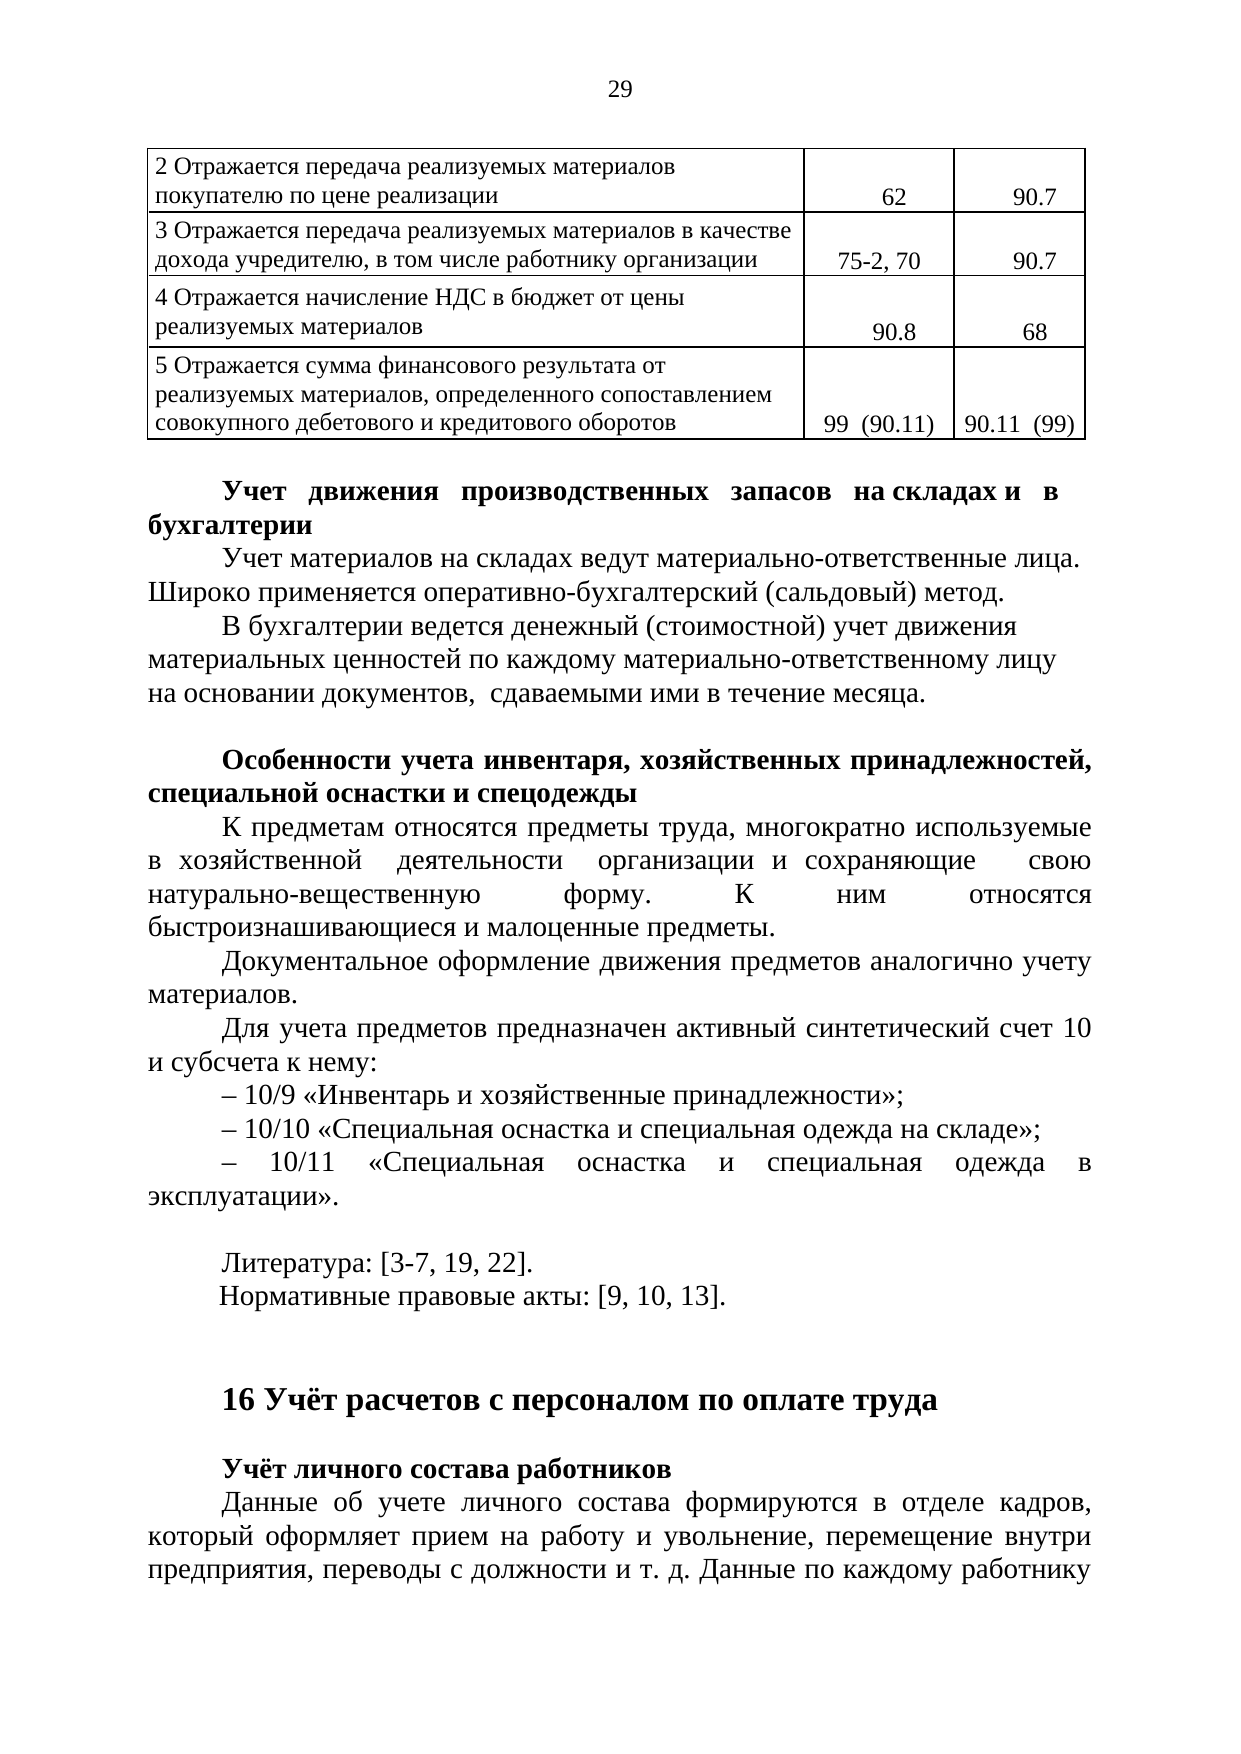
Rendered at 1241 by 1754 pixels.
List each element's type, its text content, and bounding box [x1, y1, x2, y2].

table_cell 62 [805, 149, 953, 211]
text Особенности учета инвентаря, хозяйственных принадлежностей, специальной оснастки и спецодежды [148, 742, 1092, 809]
text Литература: [3-7, 19, 22]. [148, 1245, 1092, 1278]
text Для учета предметов предназначен активный синтетический счет 10 и субсчета к нему: [148, 1010, 1092, 1077]
table_cell 75-2, 70 [805, 213, 953, 275]
table_cell 5 Отражается сумма финансового результата от реализуемых материалов, определенного сопоставлением совокупного дебетового и кредитового оборотов [148, 347, 803, 438]
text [148, 1484, 1092, 1585]
table_cell 3 Отражается передача реализуемых материалов в качестве дохода учредителю, в том числе работнику организации [148, 212, 803, 275]
table_cell 90.7 [955, 213, 1084, 275]
table_cell 99 (90.11) [805, 348, 953, 438]
text 16 Учёт расчетов с персоналом по оплате труда [148, 1379, 1092, 1417]
text Учёт личного состава работников [148, 1451, 1092, 1484]
table_cell 2 Отражается передача реализуемых материалов покупателю по цене реализации [148, 149, 803, 211]
text – 10/10 «Специальная оснастка и специальная одежда на складе»; [148, 1111, 1092, 1144]
text Учет материалов на складах ведут материально-ответственные лица. Широко применяется оперативно-бухгалтерский (сальдовый) метод. [148, 541, 1092, 608]
table_cell 90.8 [805, 276, 953, 346]
text – 10/11 «Специальная оснастка и специальная одежда в эксплуатации». [148, 1144, 1092, 1211]
table_cell 90.11 (99) [955, 348, 1084, 438]
table_cell 68 [955, 276, 1084, 346]
text К предметам относятся предметы труда, многократно используемые в хозяйственной деятельности организации и сохраняющие свою натурально-вещественную форму. К ним относятся быстроизнашивающиеся и малоценные предметы. [148, 809, 1092, 943]
text Учет движения производственных запасов на складах и в бухгалтерии [148, 473, 1092, 541]
text Документальное оформление движения предметов аналогично учету материалов. [148, 943, 1092, 1010]
table_cell 90.7 [955, 149, 1084, 211]
text – 10/9 «Инвентарь и хозяйственные принадлежности»; [148, 1077, 1092, 1111]
text В бухгалтерии ведется денежный (стоимостной) учет движения материальных ценностей по каждому материально-ответственному лицу на основании документов, сдаваемыми ими в течение месяца. [148, 608, 1092, 708]
text Нормативные правовые акты: [9, 10, 13]. [148, 1278, 1092, 1312]
table_cell 4 Отражается начисление НДС в бюджет от цены реализуемых материалов [148, 276, 803, 346]
